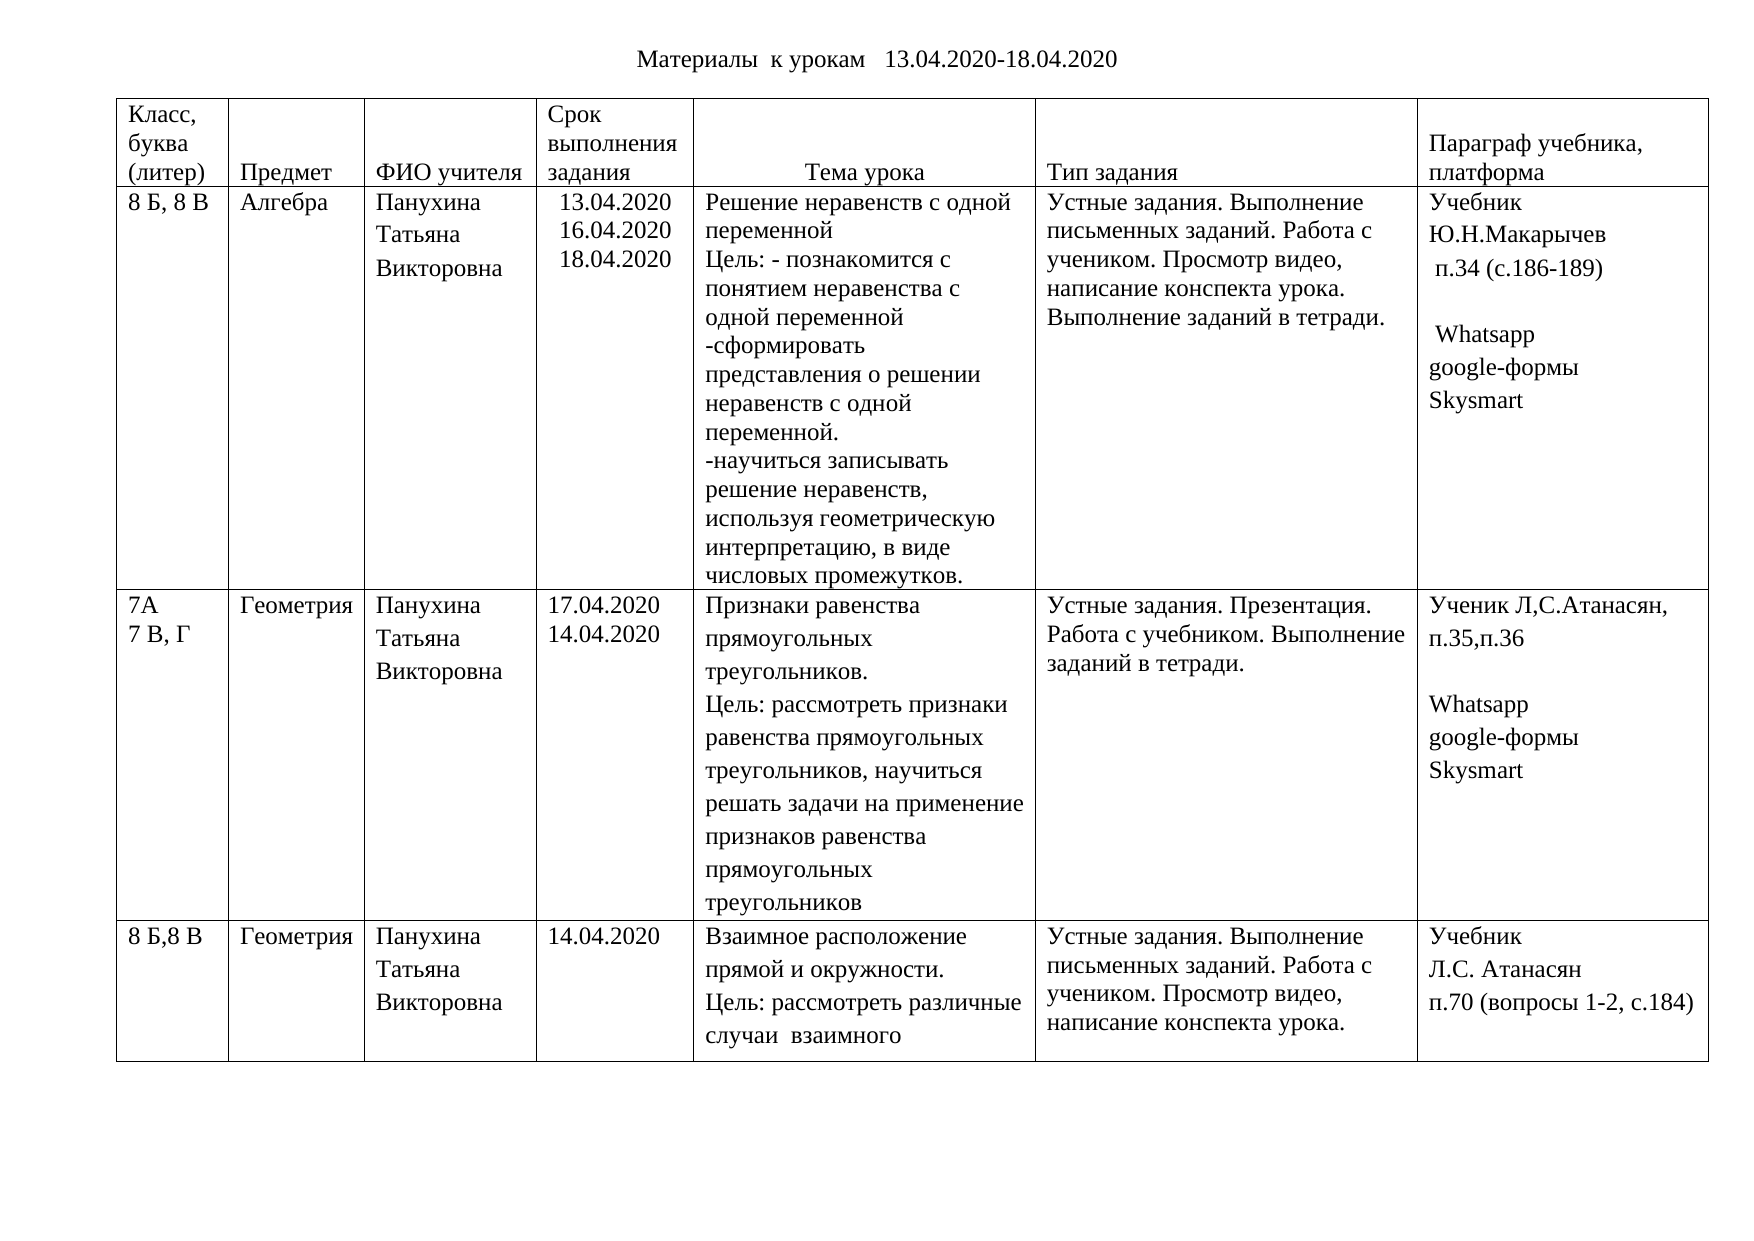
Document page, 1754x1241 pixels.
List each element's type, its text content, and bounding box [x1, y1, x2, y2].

table_header Срок выполнения задания [537, 99, 693, 186]
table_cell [365, 921, 536, 1061]
table_header Предмет [229, 99, 364, 186]
table_cell Ученик Л,С.Атанасян, п.35,п.36 Whatsapp google-формы Skysmart [1418, 590, 1708, 920]
table_header ФИО учителя [365, 99, 536, 186]
table_cell Панухина Татьяна Викторовна [365, 590, 536, 920]
table_cell 7А 7 В, Г [117, 590, 228, 920]
table_cell Алгебра [229, 187, 364, 589]
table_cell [1418, 921, 1708, 1061]
table_cell 17.04.2020 14.04.2020 [537, 590, 693, 920]
table_header Тип задания [1036, 99, 1417, 186]
table_cell Панухина Татьяна Викторовна [365, 187, 536, 589]
table_cell Геометрия [229, 590, 364, 920]
table_cell Решение неравенств с одной переменной Цель: - познакомится с понятием неравенства с одной переменной -сформировать представления о решении неравенств с одной переменной. -научиться записывать решение неравенств, используя геометрическую интерпретацию, в виде числовых промежутков. [694, 187, 1035, 589]
table_header Класс, буква (литер) [117, 99, 228, 186]
table_header Параграф учебника, платформа [1418, 99, 1708, 186]
table_cell Устные задания. Презентация. Работа с учебником. Выполнение заданий в тетради. [1036, 590, 1417, 920]
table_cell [694, 921, 1035, 1061]
table_cell 14.04.2020 [537, 921, 693, 1061]
text Материалы к урокам 13.04.2020-18.04.2020 [118, 44, 1636, 73]
table_header Тема урока [694, 99, 1035, 186]
table_cell 8 Б,8 В [117, 921, 228, 1061]
table_cell Учебник Ю.Н.Макарычев п.34 (с.186-189) Whatsapp google-формы Skysmart [1418, 187, 1708, 589]
table_cell Устные задания. Выполнение письменных заданий. Работа с учеником. Просмотр видео, написание конспекта урока. Выполнение заданий в тетради. [1036, 187, 1417, 589]
table_cell 8 Б, 8 В [117, 187, 228, 589]
table_cell 13.04.2020 16.04.2020 18.04.2020 [537, 187, 693, 589]
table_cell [1036, 921, 1417, 1061]
table_cell Признаки равенства прямоугольных треугольников. Цель: рассмотреть признаки равенства прямоугольных треугольников, научиться решать задачи на применение признаков равенства прямоугольных треугольников [694, 590, 1035, 920]
table_cell Геометрия [229, 921, 364, 1061]
